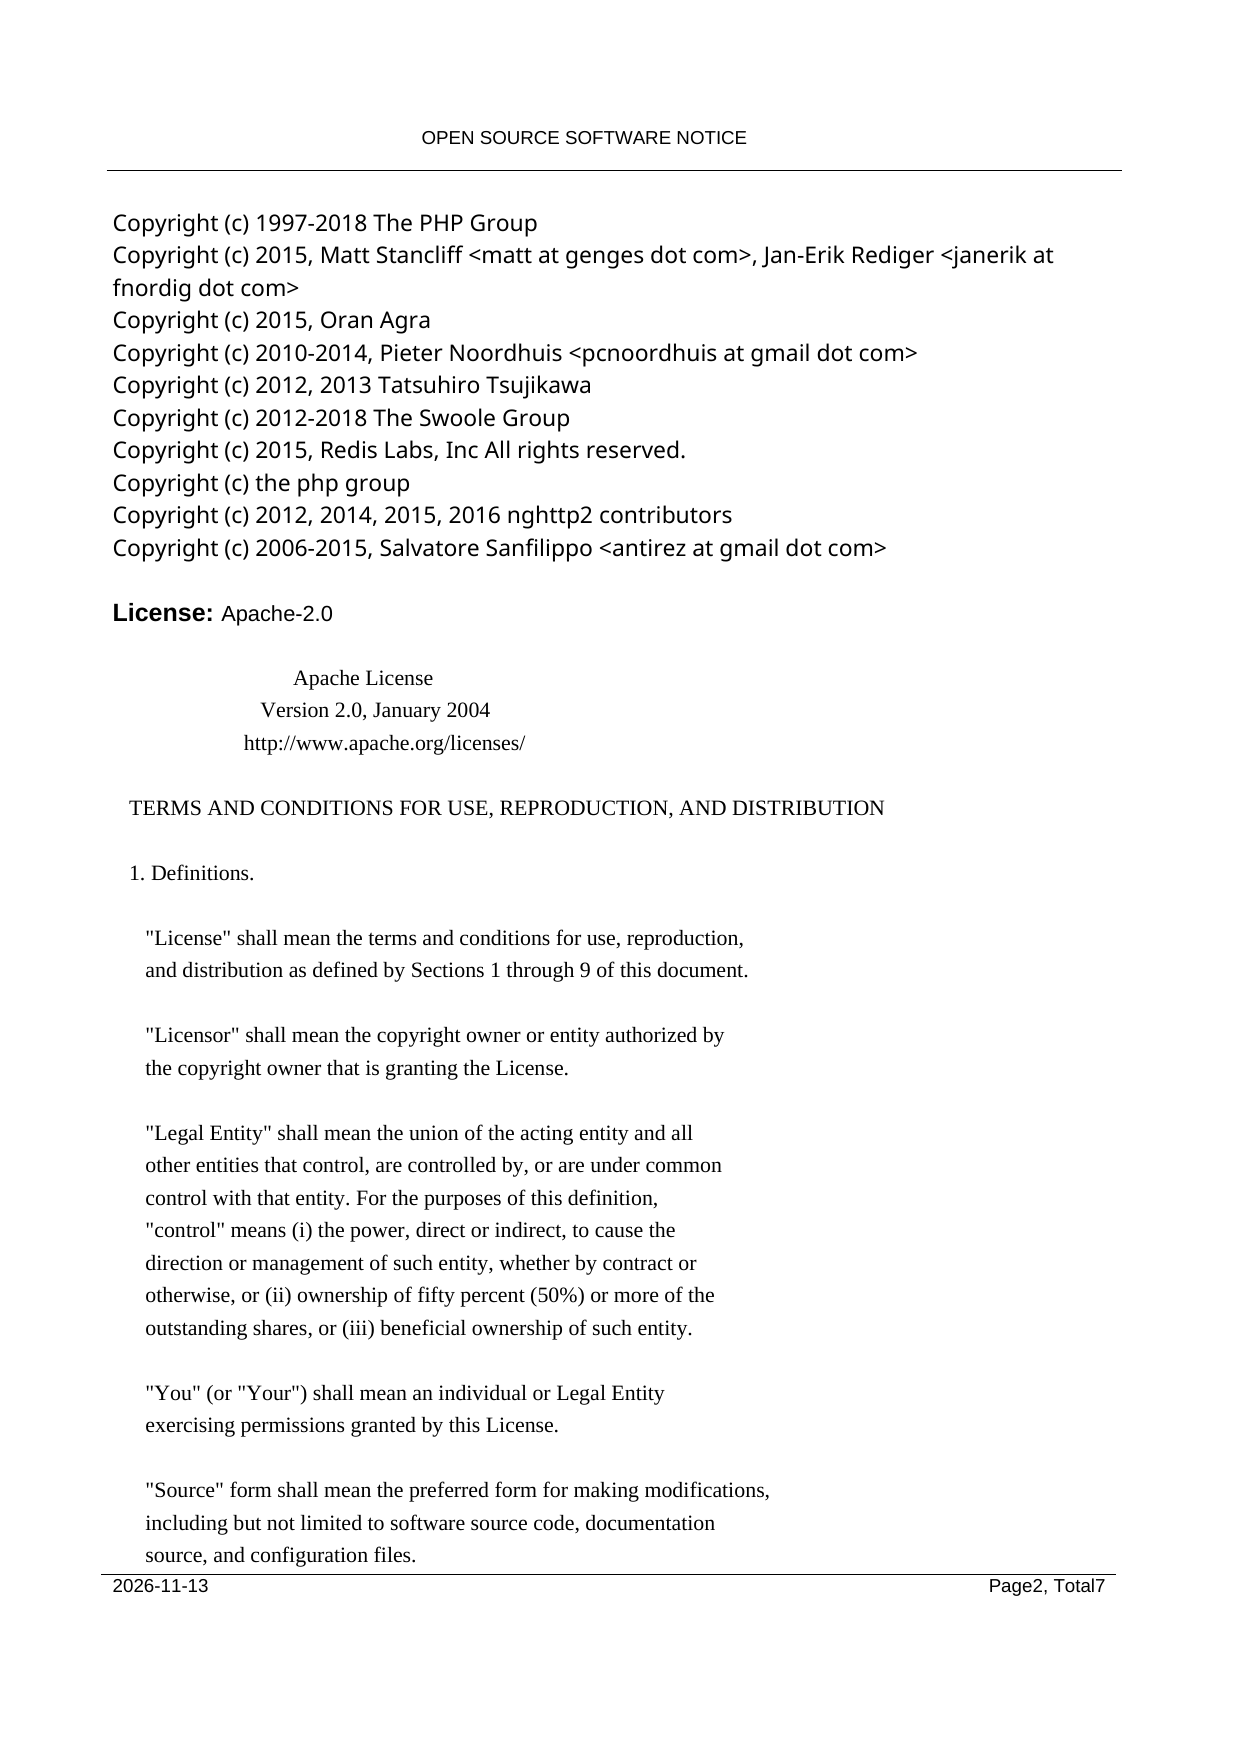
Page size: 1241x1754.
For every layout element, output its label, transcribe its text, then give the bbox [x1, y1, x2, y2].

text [112, 629, 1128, 1571]
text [112, 206, 1128, 596]
text License: Apache-2.0 [112, 596, 1128, 629]
